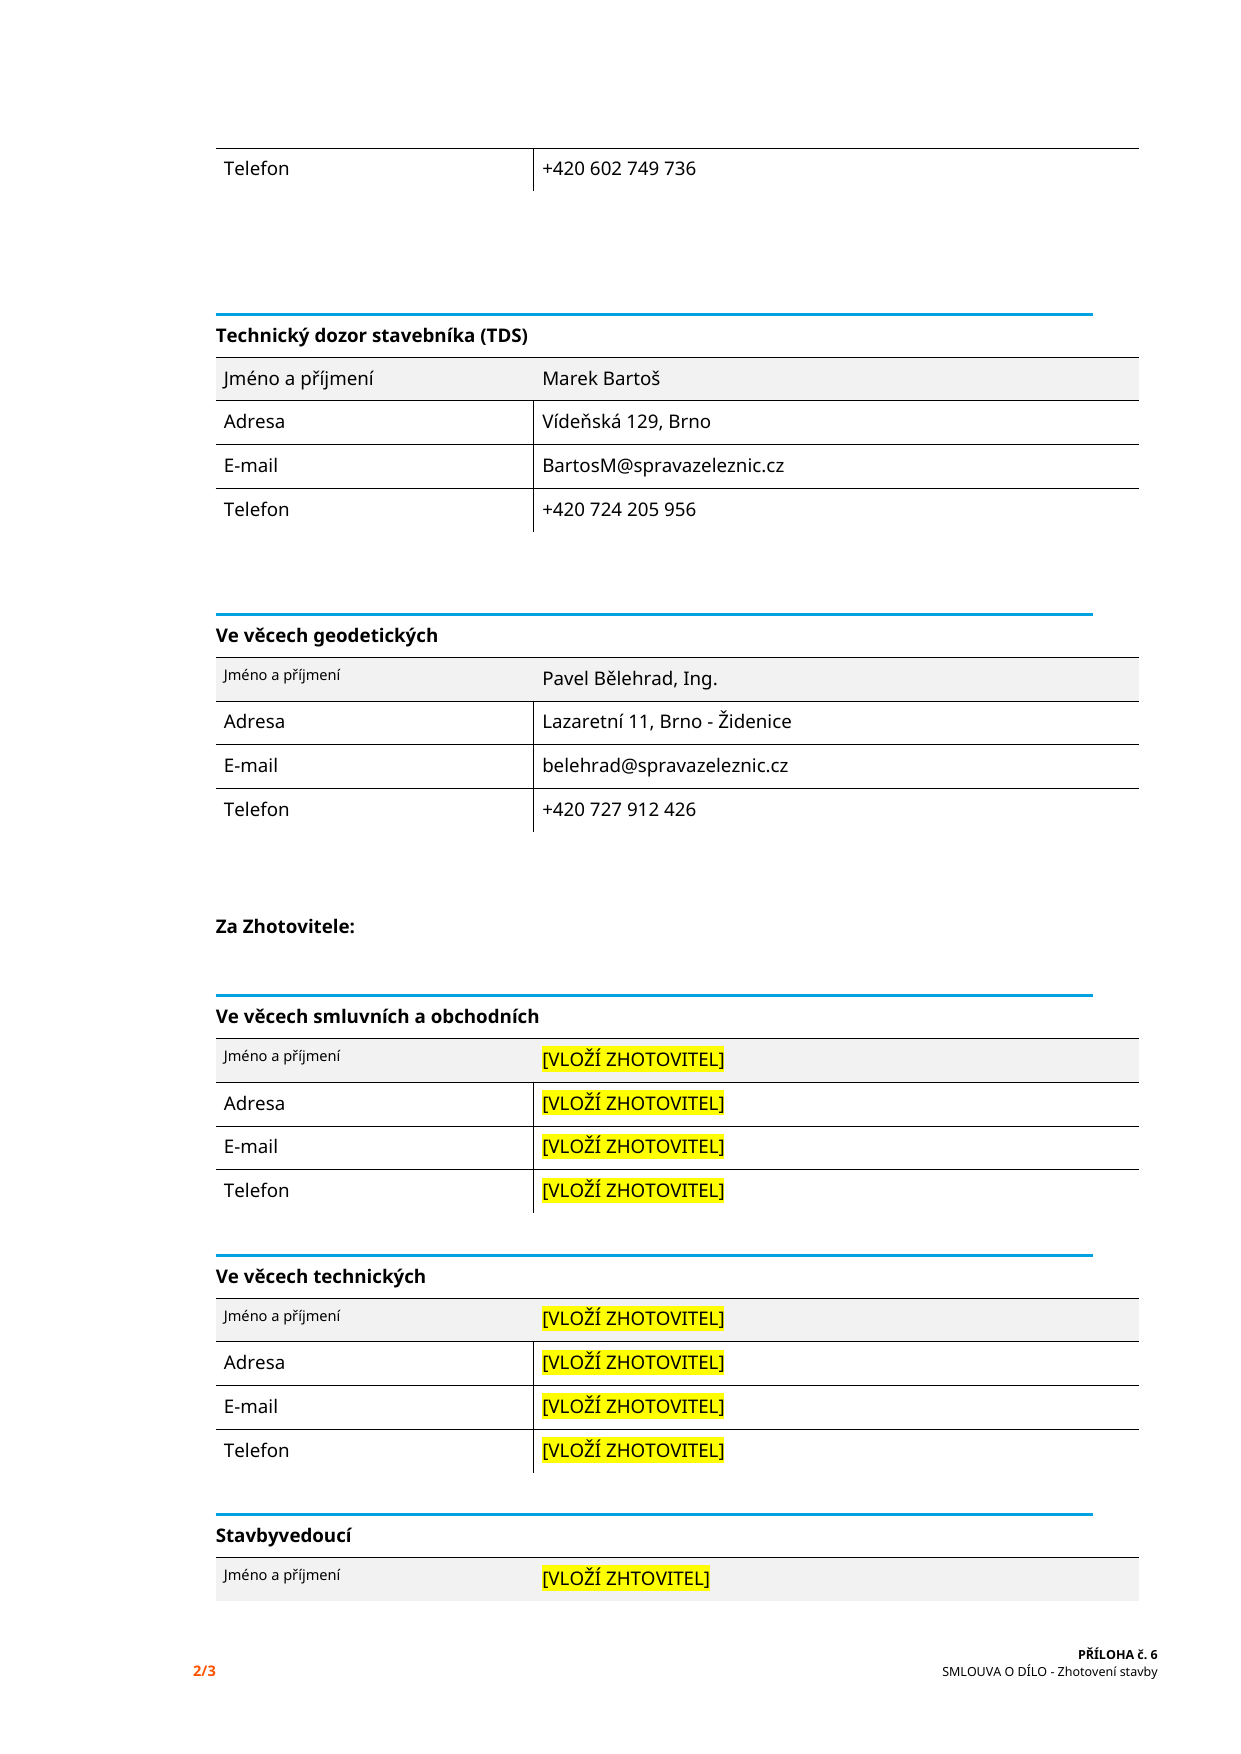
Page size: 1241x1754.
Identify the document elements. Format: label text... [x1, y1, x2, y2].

table_cell [VLOŽÍ ZHOTOVITEL] [534, 1386, 1139, 1429]
text Stavbyvedoucí [216, 1516, 1093, 1548]
text Technický dozor stavebníka (TDS) [216, 316, 1093, 348]
table_header Jméno a příjmení [216, 1299, 534, 1341]
table_cell Adresa [216, 1342, 533, 1385]
table_header Jméno a příjmení [216, 1039, 534, 1082]
table_cell [VLOŽÍ ZHOTOVITEL] [534, 1083, 1139, 1126]
table_cell [VLOŽÍ ZHOTOVITEL] [534, 1170, 1139, 1213]
table_cell Adresa [216, 1083, 533, 1126]
table_header Pavel Bělehrad, Ing. [534, 658, 1139, 701]
table_cell [VLOŽÍ ZHOTOVITEL] [534, 1430, 1139, 1473]
table_cell Telefon [216, 1170, 533, 1213]
table_cell E-mail [216, 745, 533, 788]
table_cell +420 727 912 426 [534, 789, 1139, 832]
table_header Jméno a příjmení [216, 358, 534, 400]
table_cell BartosM@spravazeleznic.cz [534, 445, 1139, 488]
text Ve věcech geodetických [216, 616, 1093, 648]
table_cell +420 602 749 736 [534, 149, 1139, 191]
table_cell Adresa [216, 401, 533, 444]
table_cell [VLOŽÍ ZHOTOVITEL] [534, 1342, 1139, 1385]
text Ve věcech smluvních a obchodních [216, 997, 1093, 1029]
table_header Marek Bartoš [534, 358, 1139, 400]
table_cell E-mail [216, 445, 533, 488]
table_cell Telefon [216, 489, 533, 532]
table_cell [VLOŽÍ ZHOTOVITEL] [534, 1127, 1139, 1169]
table_cell Telefon [216, 1430, 533, 1473]
table_cell Adresa [216, 702, 533, 744]
table_header [VLOŽÍ ZHOTOVITEL] [534, 1299, 1139, 1341]
text Ve věcech technických [216, 1257, 1093, 1289]
table_cell +420 724 205 956 [534, 489, 1139, 532]
table_cell E-mail [216, 1127, 533, 1169]
table_cell E-mail [216, 1386, 533, 1429]
table_cell Lazaretní 11, Brno - Židenice [534, 702, 1139, 744]
table_cell Vídeňská 129, Brno [534, 401, 1139, 444]
table_header [VLOŽÍ ZHTOVITEL] [534, 1558, 1139, 1601]
table_header [VLOŽÍ ZHOTOVITEL] [534, 1039, 1139, 1082]
table_cell Telefon [216, 789, 533, 832]
table_header Jméno a příjmení [216, 1558, 534, 1601]
table_cell Telefon [216, 149, 533, 191]
table_header Jméno a příjmení [216, 658, 534, 701]
table_cell belehrad@spravazeleznic.cz [534, 745, 1139, 788]
text Za Zhotovitele: [216, 913, 1093, 939]
